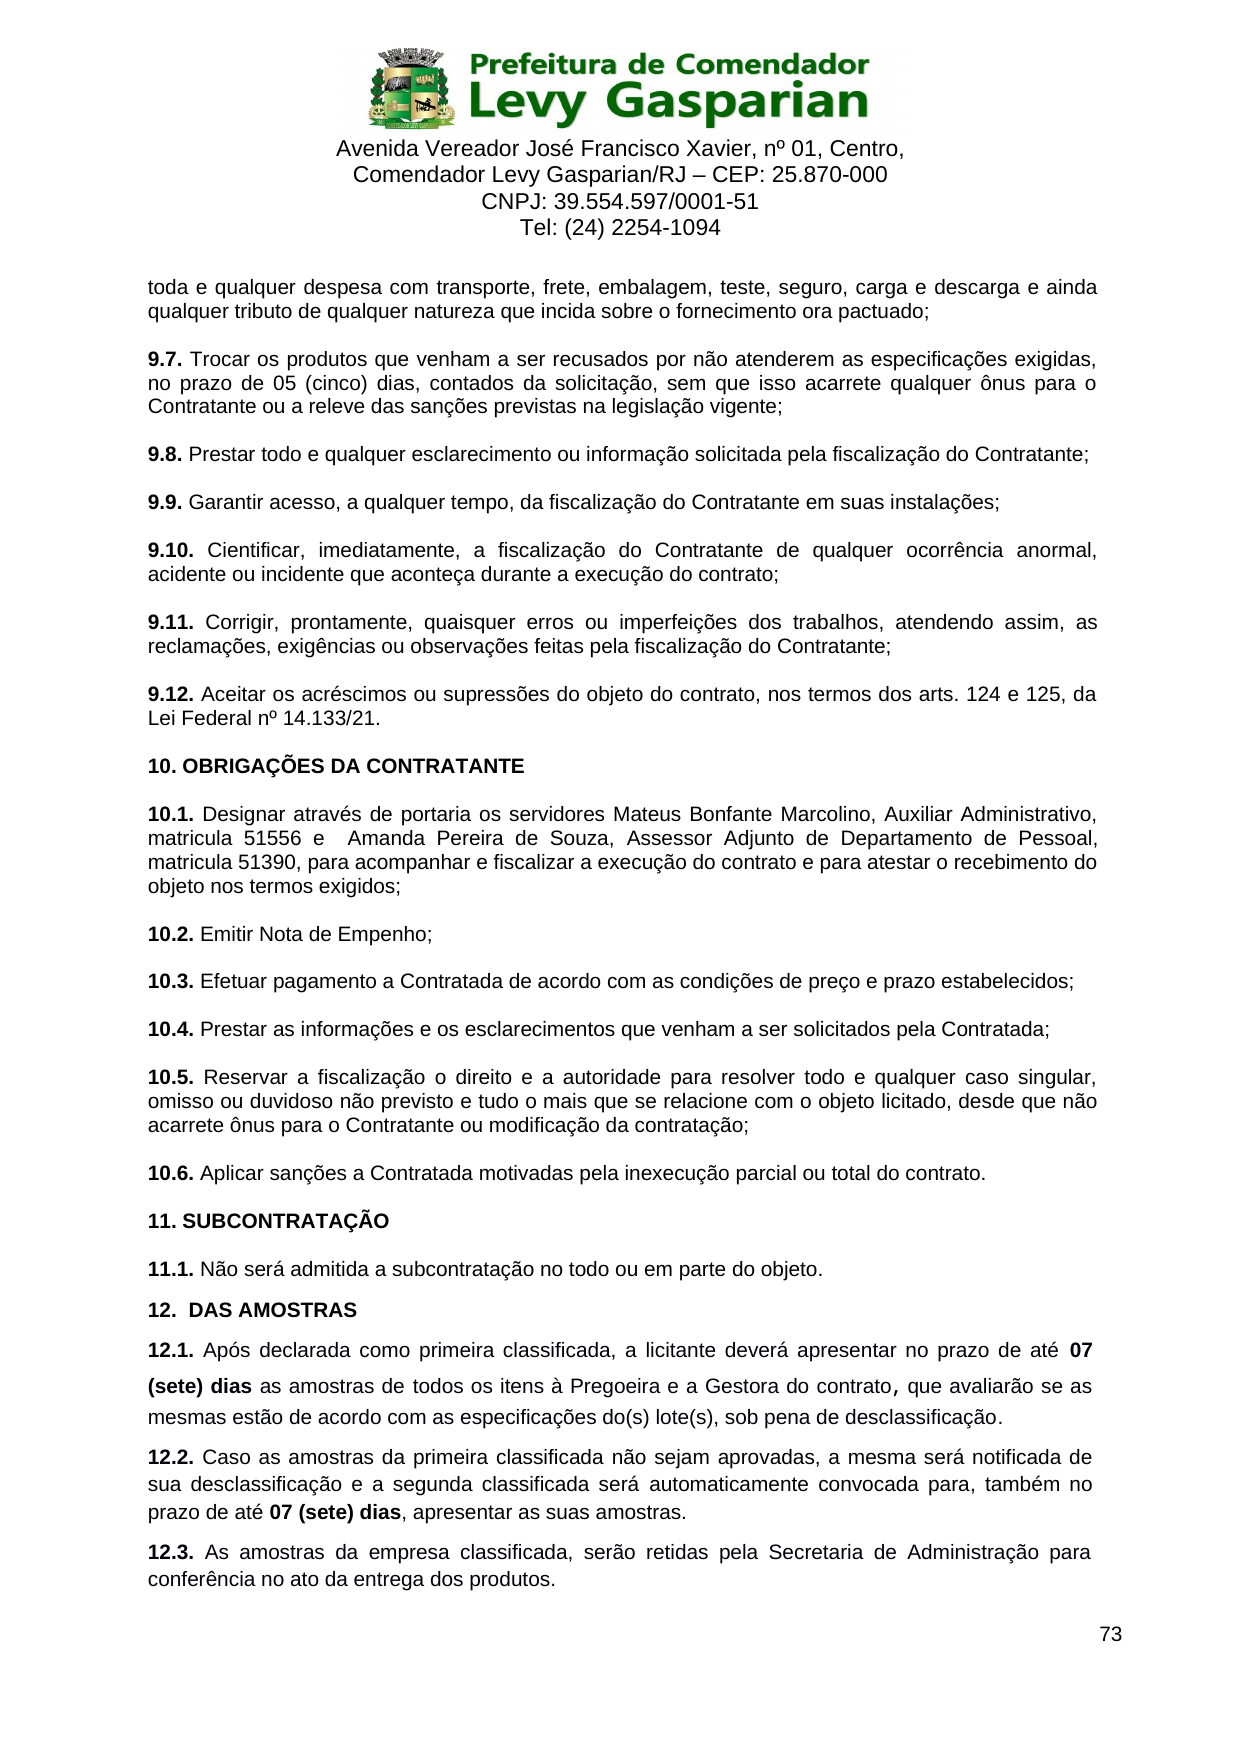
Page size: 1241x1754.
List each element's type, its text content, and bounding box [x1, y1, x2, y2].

text 10.4. Prestar as informações e os esclarecimentos que venham a ser solicitados pela Contratada; [148, 1017, 1099, 1041]
text 10.6. Aplicar sanções a Contratada motivadas pela inexecução parcial ou total do contrato. [148, 1161, 1099, 1185]
text 10. OBRIGAÇÕES DA CONTRATANTE [148, 754, 1099, 778]
text 12.2. Caso as amostras da primeira classificada não sejam aprovadas, a mesma será notificada de sua desclassificação e a segunda classificada será automaticamente convocada para, também no prazo de até 07 (sete) dias, apresentar as suas amostras. [148, 1445, 1093, 1524]
text 11.1. Não será admitida a subcontratação no todo ou em parte do objeto. [148, 1257, 1099, 1281]
text 12.1. Após declarada como primeira classificada, a licitante deverá apresentar no prazo de até 07 (sete) dias as amostras de todos os itens à Pregoeira e a Gestora do contrato, que avaliarão se as mesmas estão de acordo com as especificações do(s) lote(s), sob pena de desclassificação. [148, 1338, 1093, 1429]
text 9.10. Cientificar, imediatamente, a fiscalização do Contratante de qualquer ocorrência anormal, acidente ou incidente que aconteça durante a execução do contrato; [148, 538, 1099, 586]
text 10.3. Efetuar pagamento a Contratada de acordo com as condições de preço e prazo estabelecidos; [148, 969, 1099, 993]
text 9.7. Trocar os produtos que venham a ser recusados por não atenderem as especificações exigidas, no prazo de 05 (cinco) dias, contados da solicitação, sem que isso acarrete qualquer ônus para o Contratante ou a releve das sanções previstas na legislação vigente; [148, 346, 1099, 418]
text 10.5. Reservar a fiscalização o direito e a autoridade para resolver todo e qualquer caso singular, omisso ou duvidoso não previsto e tudo o mais que se relacione com o objeto licitado, desde que não acarrete ônus para o Contratante ou modificação da contratação; [148, 1065, 1099, 1137]
text 10.1. Designar através de portaria os servidores Mateus Bonfante Marcolino, Auxiliar Administrativo, matricula 51556 e Amanda Pereira de Souza, Assessor Adjunto de Departamento de Pessoal, matricula 51390, para acompanhar e fiscalizar a execução do contrato e para atestar o recebimento do objeto nos termos exigidos; [148, 802, 1099, 897]
text 10.2. Emitir Nota de Empenho; [148, 921, 1099, 945]
text 12. DAS AMOSTRAS [148, 1297, 1093, 1321]
text 9.12. Aceitar os acréscimos ou supressões do objeto do contrato, nos termos dos arts. 124 e 125, da Lei Federal nº 14.133/21. [148, 682, 1099, 730]
text 12.3. As amostras da empresa classificada, serão retidas pela Secretaria de Administração para conferência no ato da entrega dos produtos. [148, 1564, 1093, 1591]
picture [330, 41, 910, 136]
text 9.9. Garantir acesso, a qualquer tempo, da fiscalização do Contratante em suas instalações; [148, 490, 1099, 514]
text 11. SUBCONTRATAÇÃO [148, 1209, 1099, 1233]
text 9.11. Corrigir, prontamente, quaisquer erros ou imperfeições dos trabalhos, atendendo assim, as reclamações, exigências ou observações feitas pela fiscalização do Contratante; [148, 610, 1099, 658]
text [148, 274, 1099, 322]
text 9.8. Prestar todo e qualquer esclarecimento ou informação solicitada pela fiscalização do Contratante; [148, 442, 1099, 466]
